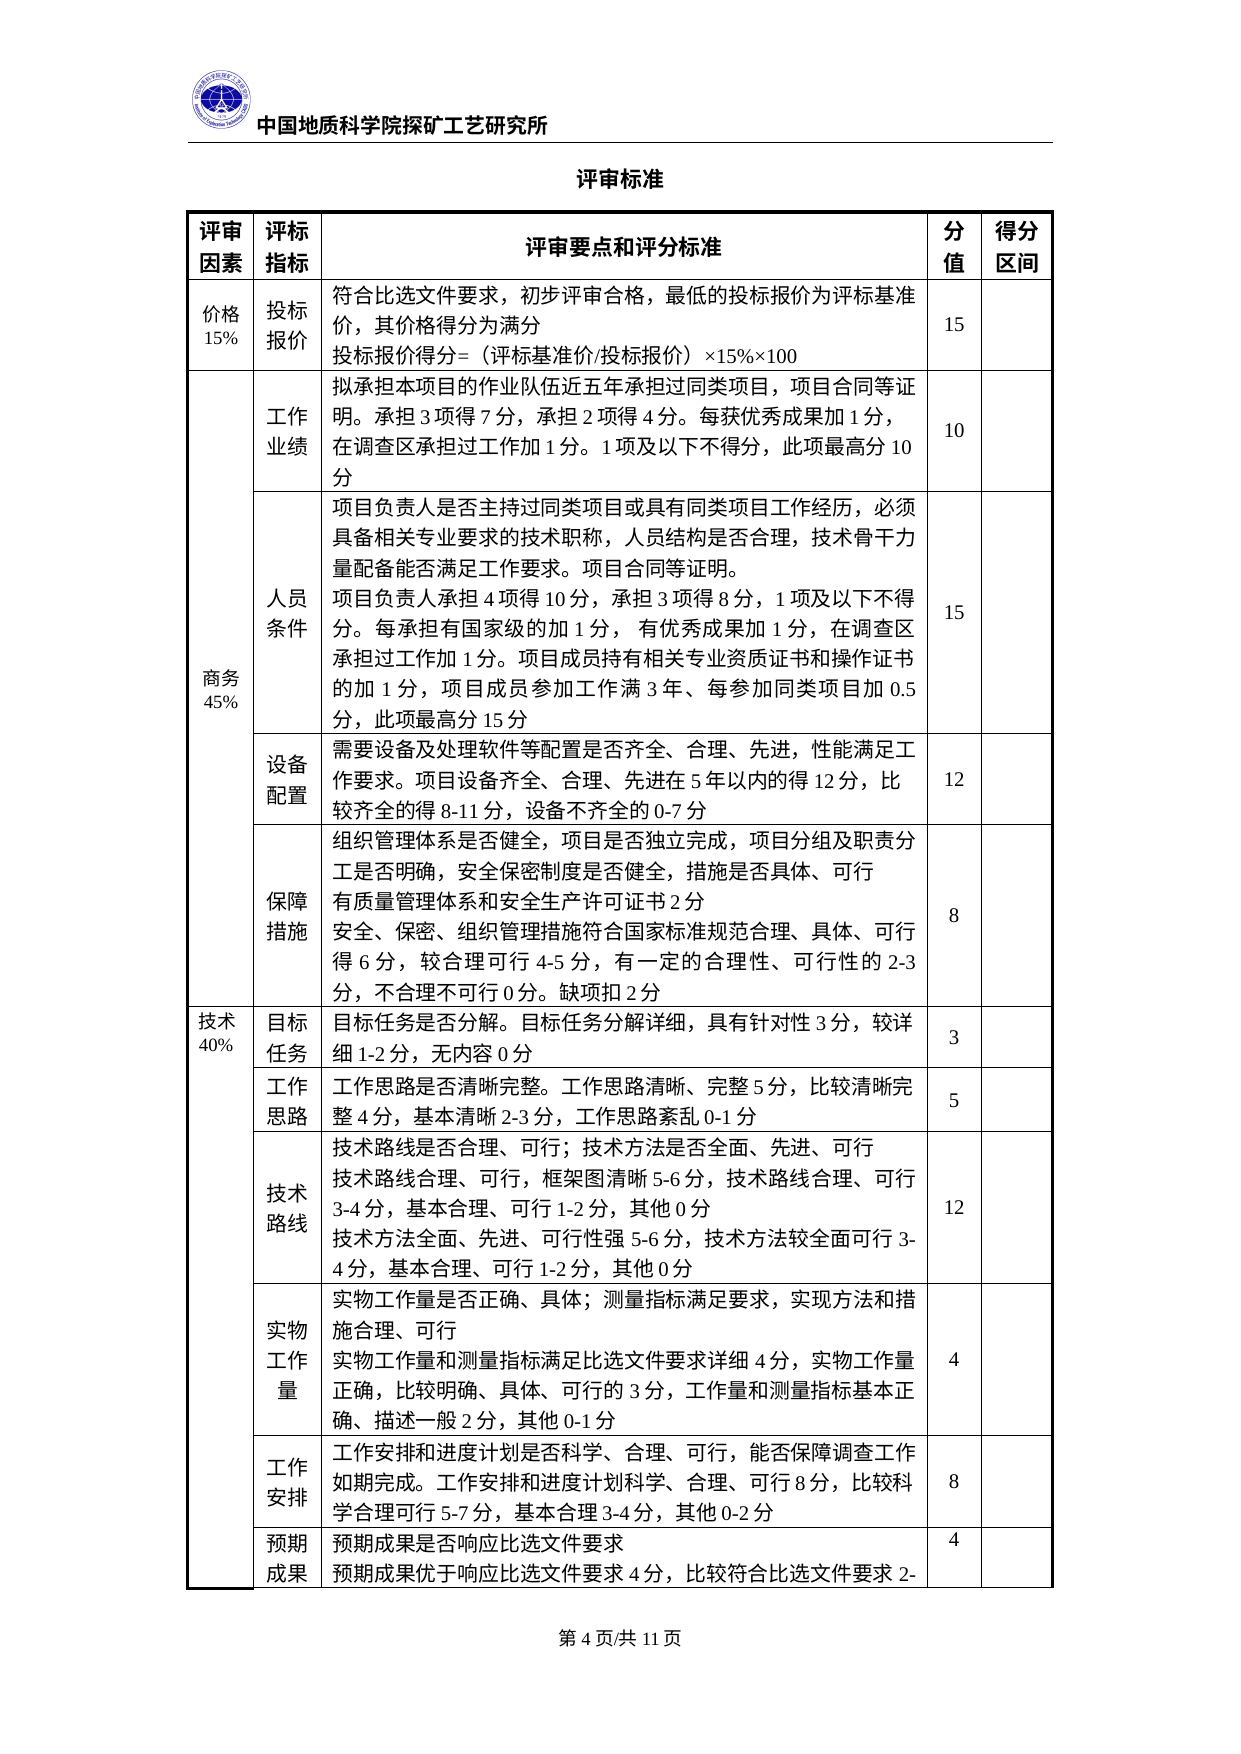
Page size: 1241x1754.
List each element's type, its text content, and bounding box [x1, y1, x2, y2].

table_cell 商务45% [189, 371, 253, 1006]
table_cell 设备 配置 [254, 734, 321, 824]
table_cell 人员 条件 [254, 492, 321, 733]
table_cell 4 [928, 1528, 981, 1587]
table_cell 4 [928, 1284, 981, 1435]
table_header 评审要点和评分标准 [322, 214, 927, 278]
text 评审标准 [187, 162, 1053, 194]
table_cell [322, 1528, 927, 1587]
table_cell 保障 措施 [254, 825, 321, 1006]
table_cell [982, 1528, 1051, 1587]
table_cell 工作思路 [254, 1068, 321, 1131]
table_cell 投标 报价 [254, 280, 321, 369]
table_cell [982, 1284, 1051, 1435]
table_cell 技术路线是否合理、可行；技术方法是否全面、先进、可行 技术路线合理、可行，框架图清晰5-6分，技术路线合理、可行3-4分，基本合理、可行1-2分，其他0分 技术方法全面、先进、可行性强5-6分，技术方法较全面可行3-4分，基本合理、可行1-2分，其他0分 [322, 1132, 927, 1283]
table_cell 目标任务是否分解。目标任务分解详细，具有针对性3分，较详细1-2分，无内容0分 [322, 1007, 927, 1067]
table_cell 拟承担本项目的作业队伍近五年承担过同类项目，项目合同等证明。承担3项得7分，承担2项得4分。每获优秀成果加1分，在调查区承担过工作加1分。1项及以下不得分，此项最高分10分 [322, 371, 927, 491]
table_cell 工作思路是否清晰完整。工作思路清晰、完整5分，比较清晰完整4分，基本清晰2-3分，工作思路紊乱0-1分 [322, 1068, 927, 1131]
table_cell [982, 280, 1051, 369]
table_cell 3 [928, 1007, 981, 1067]
table_cell 15 [928, 280, 981, 369]
table_cell [982, 371, 1051, 491]
table_cell 8 [928, 825, 981, 1006]
table_cell 工作安排和进度计划是否科学、合理、可行，能否保障调查工作如期完成。工作安排和进度计划科学、合理、可行8分，比较科学合理可行5-7分，基本合理3-4分，其他0-2分 [322, 1436, 927, 1526]
table_cell 技术路线 [254, 1132, 321, 1283]
table_cell 工作 业绩 [254, 371, 321, 491]
table_cell 目标任务 [254, 1007, 321, 1067]
table_cell 10 [928, 371, 981, 491]
table_cell 工作安排 [254, 1436, 321, 1526]
table_cell [982, 1007, 1051, 1067]
table_cell 实物工作量是否正确、具体；测量指标满足要求，实现方法和措施合理、可行 实物工作量和测量指标满足比选文件要求详细4分，实物工作量正确，比较明确、具体、可行的3分，工作量和测量指标基本正确、描述一般2分，其他0-1分 [322, 1284, 927, 1435]
table_cell 符合比选文件要求，初步评审合格，最低的投标报价为评标基准价，其价格得分为满分 投标报价得分=（评标基准价/投标报价）×15%×100 [322, 280, 927, 369]
table_cell 5 [928, 1068, 981, 1131]
table_cell 需要设备及处理软件等配置是否齐全、合理、先进，性能满足工作要求。项目设备齐全、合理、先进在5年以内的得12分，比较齐全的得8-11分，设备不齐全的0-7分 [322, 734, 927, 824]
table_header 评标 指标 [254, 214, 321, 278]
table_cell 预期 成果 [254, 1528, 321, 1587]
table_header 评审因素 [189, 214, 253, 278]
table_cell 价格15% [189, 280, 253, 369]
table_cell 15 [928, 492, 981, 733]
table_cell 项目负责人是否主持过同类项目或具有同类项目工作经历，必须具备相关专业要求的技术职称，人员结构是否合理，技术骨干力量配备能否满足工作要求。项目合同等证明。 项目负责人承担4项得10分，承担3项得8分，1项及以下不得分。每承担有国家级的加1分， 有优秀成果加1分，在调查区承担过工作加1分。项目成员持有相关专业资质证书和操作证书的加1分，项目成员参加工作满3年、每参加同类项目加0.5分，此项最高分15分 [322, 492, 927, 733]
table_cell [982, 734, 1051, 824]
table_header 分值 [928, 214, 981, 278]
table_cell 12 [928, 1132, 981, 1283]
table_cell [982, 1436, 1051, 1526]
table_cell 8 [928, 1436, 981, 1526]
table_cell 技术40% [189, 1007, 253, 1587]
table_cell 组织管理体系是否健全，项目是否独立完成，项目分组及职责分工是否明确，安全保密制度是否健全，措施是否具体、可行 有质量管理体系和安全生产许可证书2分 安全、保密、组织管理措施符合国家标准规范合理、具体、可行得6分，较合理可行4-5分，有一定的合理性、可行性的2-3分，不合理不可行0分。缺项扣2分 [322, 825, 927, 1006]
table_cell 12 [928, 734, 981, 824]
table_cell 实物工作量 [254, 1284, 321, 1435]
table_cell [982, 492, 1051, 733]
table_header 得分 区间 [982, 214, 1051, 278]
picture [187, 65, 257, 134]
table_cell [982, 825, 1051, 1006]
table_cell [982, 1132, 1051, 1283]
table_cell [982, 1068, 1051, 1131]
